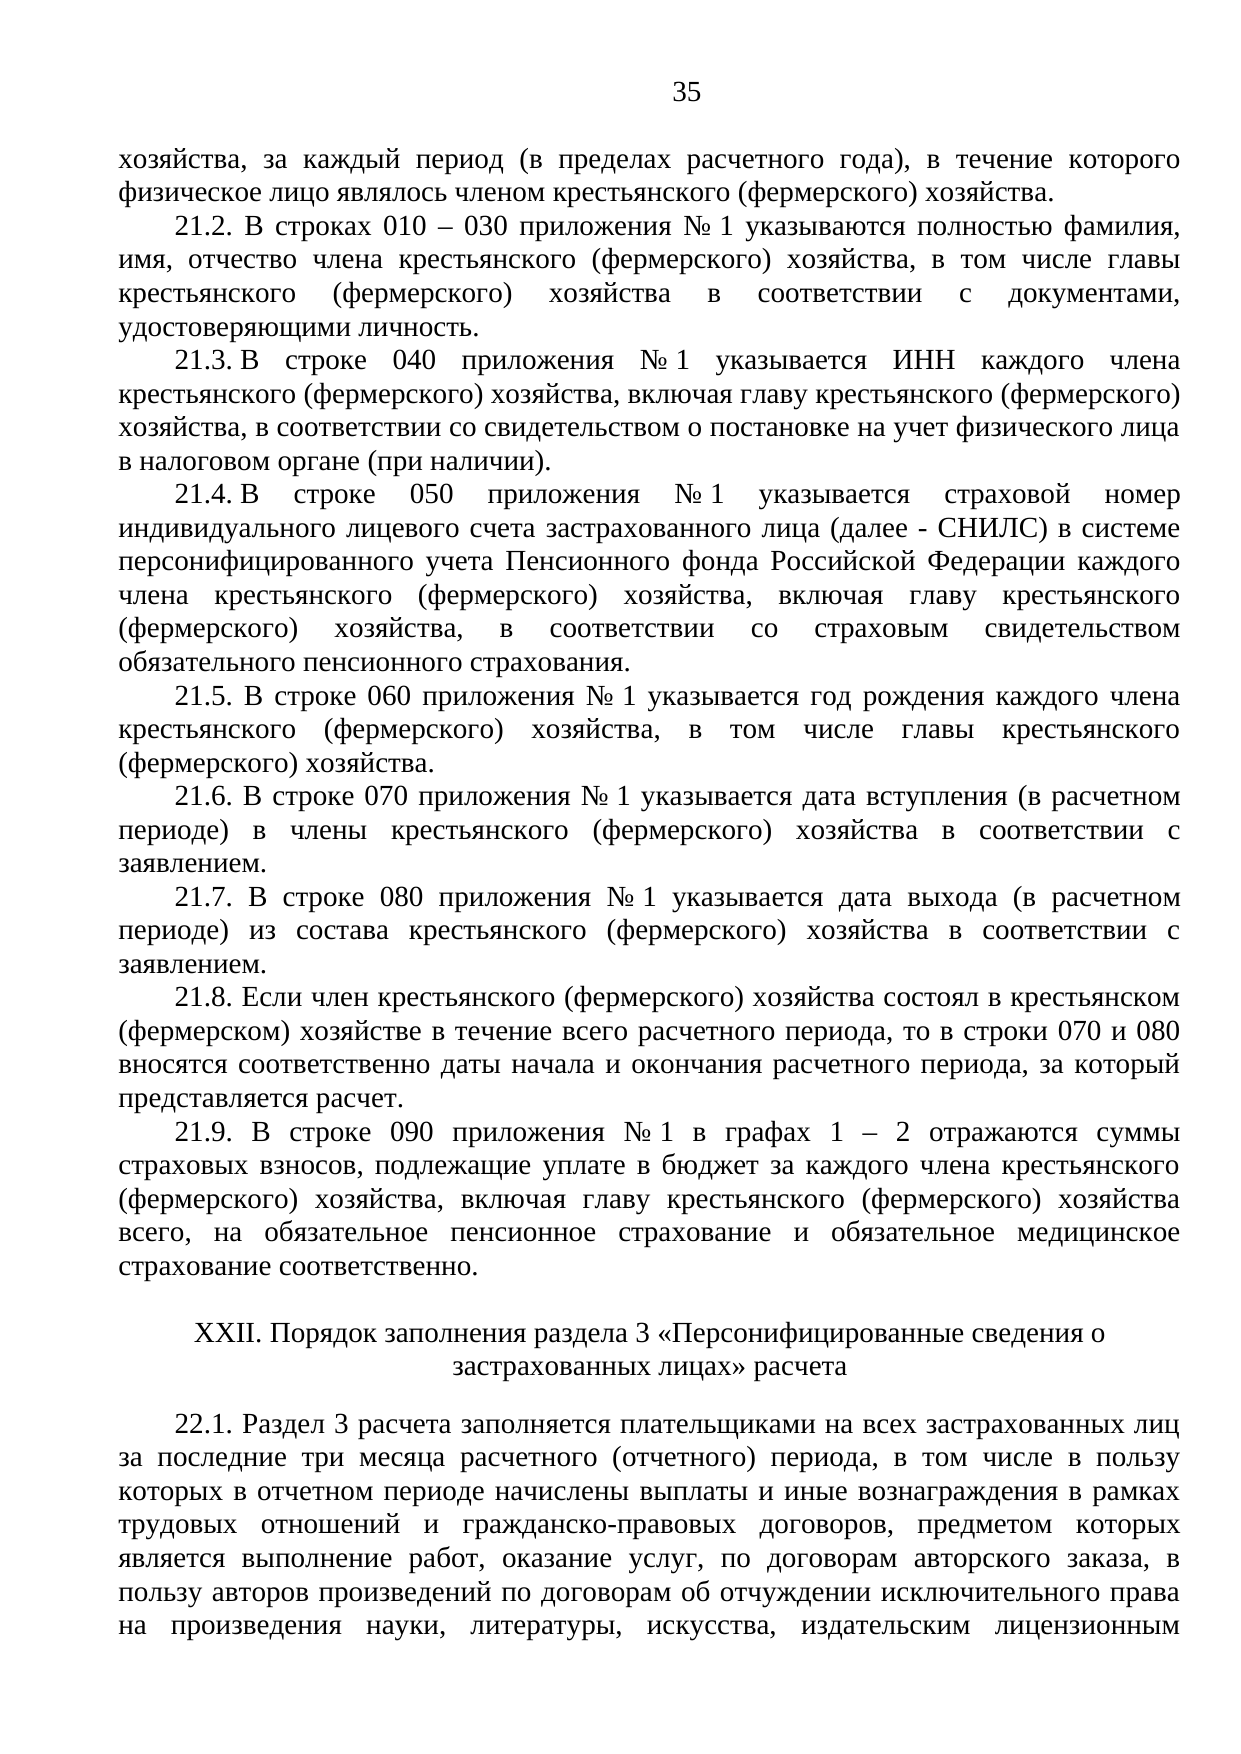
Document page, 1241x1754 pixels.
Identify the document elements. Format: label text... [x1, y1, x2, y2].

text XXII. Порядок заполнения раздела 3 «Персонифицированные сведения о застрахованных лицах» расчета [118, 1315, 1181, 1382]
text 21.8. Если член крестьянского (фермерского) хозяйства состоял в крестьянском (фермерском) хозяйстве в течение всего расчетного периода, то в строки 070 и 080 вносятся соответственно даты начала и окончания расчетного периода, за который представляется расчет. [118, 979, 1181, 1114]
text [118, 141, 1181, 208]
text 21.5. В строке 060 приложения № 1 указывается год рождения каждого члена крестьянского (фермерского) хозяйства, в том числе главы крестьянского (фермерского) хозяйства. [118, 678, 1181, 778]
text 21.2. В строках 010 – 030 приложения № 1 указываются полностью фамилия, имя, отчество члена крестьянского (фермерского) хозяйства, в том числе главы крестьянского (фермерского) хозяйства в соответствии с документами, удостоверяющими личность. [118, 208, 1181, 342]
text 21.9. В строке 090 приложения № 1 в графах 1 – 2 отражаются суммы страховых взносов, подлежащие уплате в бюджет за каждого члена крестьянского (фермерского) хозяйства, включая главу крестьянского (фермерского) хозяйства всего, на обязательное пенсионное страхование и обязательное медицинское страхование соответственно. [118, 1114, 1181, 1281]
text 21.7. В строке 080 приложения № 1 указывается дата выхода (в расчетном периоде) из состава крестьянского (фермерского) хозяйства в соответствии с заявлением. [118, 879, 1181, 979]
text 21.6. В строке 070 приложения № 1 указывается дата вступления (в расчетном периоде) в члены крестьянского (фермерского) хозяйства в соответствии с заявлением. [118, 778, 1181, 879]
text 21.4. В строке 050 приложения № 1 указывается страховой номер индивидуального лицевого счета застрахованного лица (далее - СНИЛС) в системе персонифицированного учета Пенсионного фонда Российской Федерации каждого члена крестьянского (фермерского) хозяйства, включая главу крестьянского (фермерского) хозяйства, в соответствии со страховым свидетельством обязательного пенсионного страхования. [118, 476, 1181, 678]
text 21.3. В строке 040 приложения № 1 указывается ИНН каждого члена крестьянского (фермерского) хозяйства, включая главу крестьянского (фермерского) хозяйства, в соответствии со свидетельством о постановке на учет физического лица в налоговом органе (при наличии). [118, 342, 1181, 476]
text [118, 1406, 1181, 1641]
